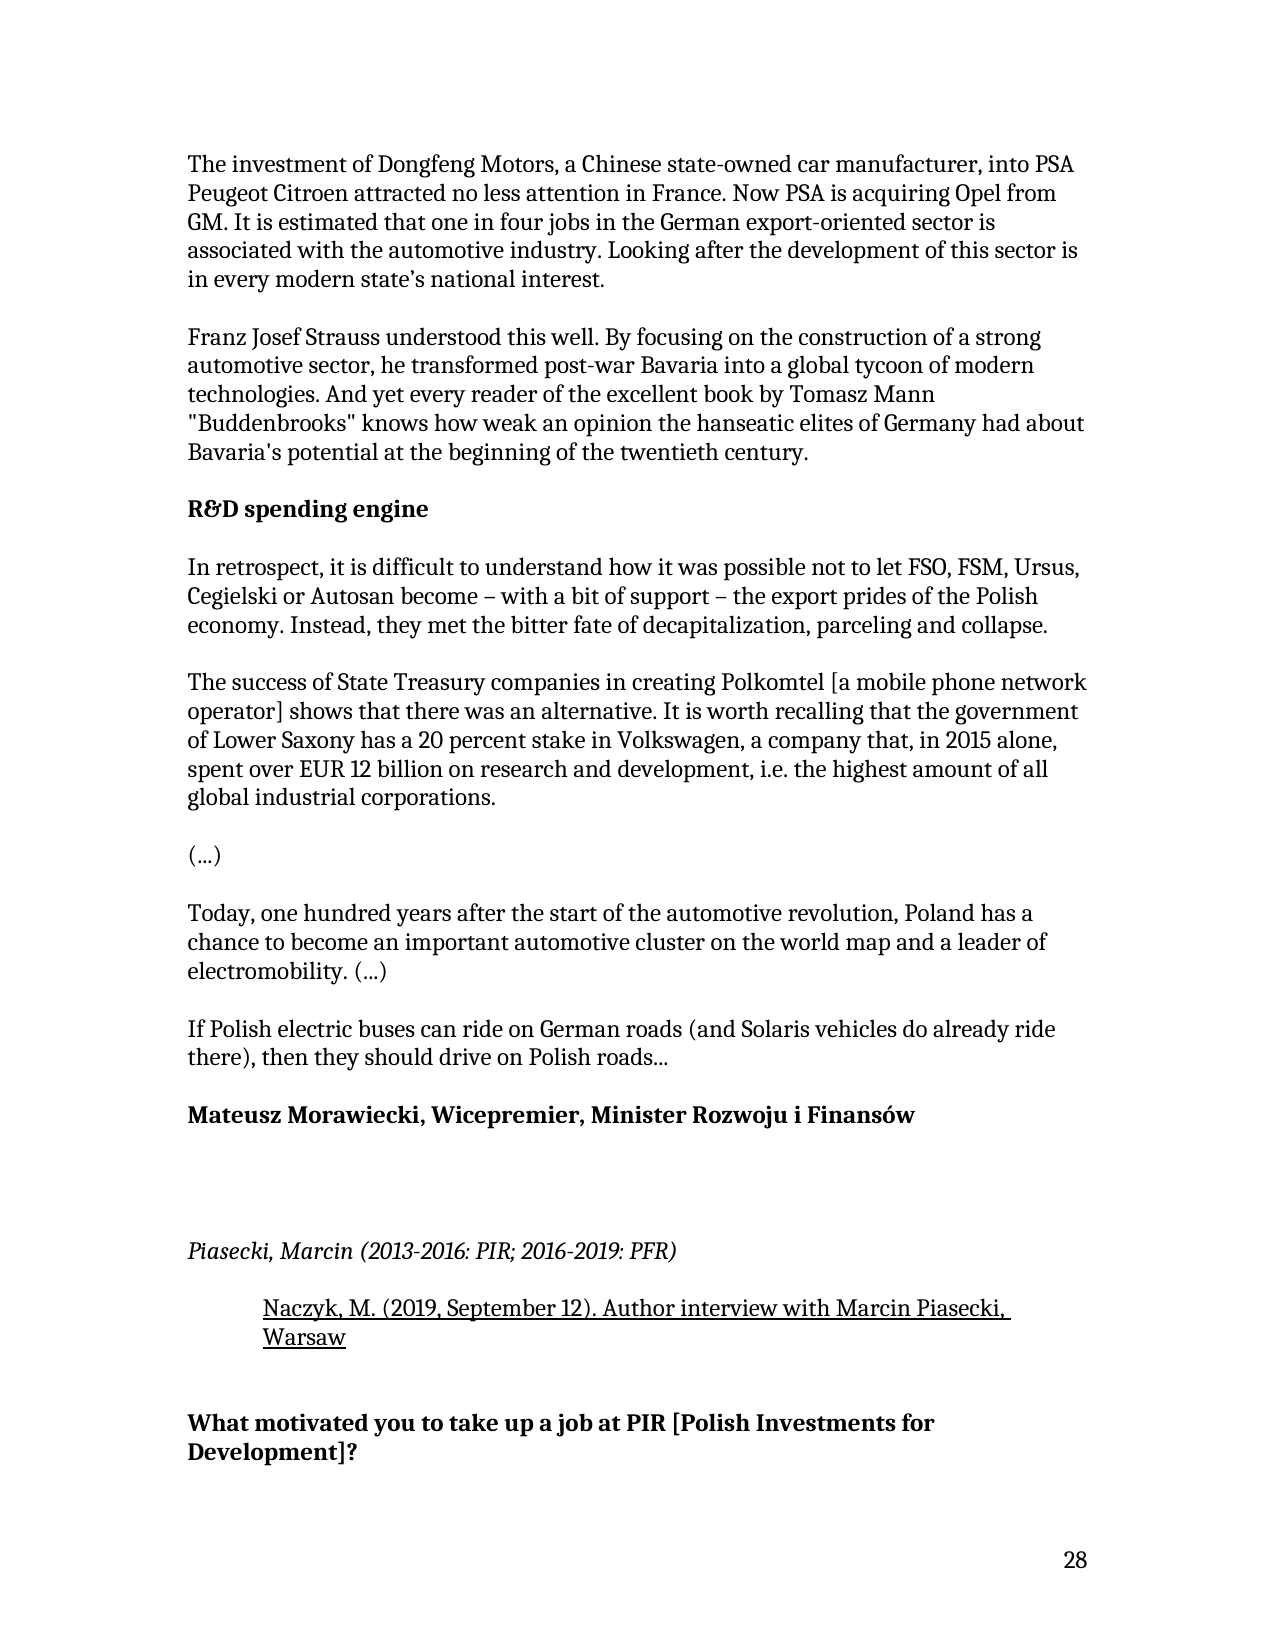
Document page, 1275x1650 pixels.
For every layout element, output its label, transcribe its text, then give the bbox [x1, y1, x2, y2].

text (...) [187, 841, 1087, 870]
text Mateusz Morawiecki, Wicepremier, Minister Rozwoju i Finansów [187, 1101, 1087, 1129]
text The investment of Dongfeng Motors, a Chinese state-owned car manufacturer, into PSA Peugeot Citroen attracted no less attention in France. Now PSA is acquiring Opel from GM. It is estimated that one in four jobs in the German export-oriented sector is associated with the automotive industry. Looking after the development of this sector is in every modern state’s national interest. [187, 150, 1087, 294]
text Naczyk, M. (2019, September 12). Author interview with Marcin Piasecki, Warsaw [262, 1294, 1087, 1352]
text In retrospect, it is difficult to understand how it was possible not to let FSO, FSM, Ursus, Cegielski or Autosan become – with a bit of support – the export prides of the Polish economy. Instead, they met the bitter fate of decapitalization, parceling and collapse. [187, 553, 1087, 639]
text Today, one hundred years after the start of the automotive revolution, Poland has a chance to become an important automotive cluster on the world map and a leader of electromobility. (...) [187, 899, 1087, 985]
text What motivated you to take up a job at PIR [Polish Investments for Development]? [187, 1409, 1087, 1467]
text R&D spending engine [187, 495, 1087, 524]
text Franz Josef Strauss understood this well. By focusing on the construction of a strong automotive sector, he transformed post-war Bavaria into a global tycoon of modern technologies. And yet every reader of the excellent book by Tomasz Mann "Buddenbrooks" knows how weak an opinion the hanseatic elites of Germany had about Bavaria's potential at the beginning of the twentieth century. [187, 322, 1087, 466]
subtitle Piasecki, Marcin (2013-2016: PIR; 2016-2019: PFR) [187, 1237, 1087, 1265]
text The success of State Treasury companies in creating Polkomtel [a mobile phone network operator] shows that there was an alternative. It is worth recalling that the government of Lower Saxony has a 20 percent stake in Volkswagen, a company that, in 2015 alone, spent over EUR 12 billion on research and development, i.e. the highest amount of all global industrial corporations. [187, 668, 1087, 812]
text If Polish electric buses can ride on German roads (and Solaris vehicles do already ride there), then they should drive on Polish roads... [187, 1014, 1087, 1072]
